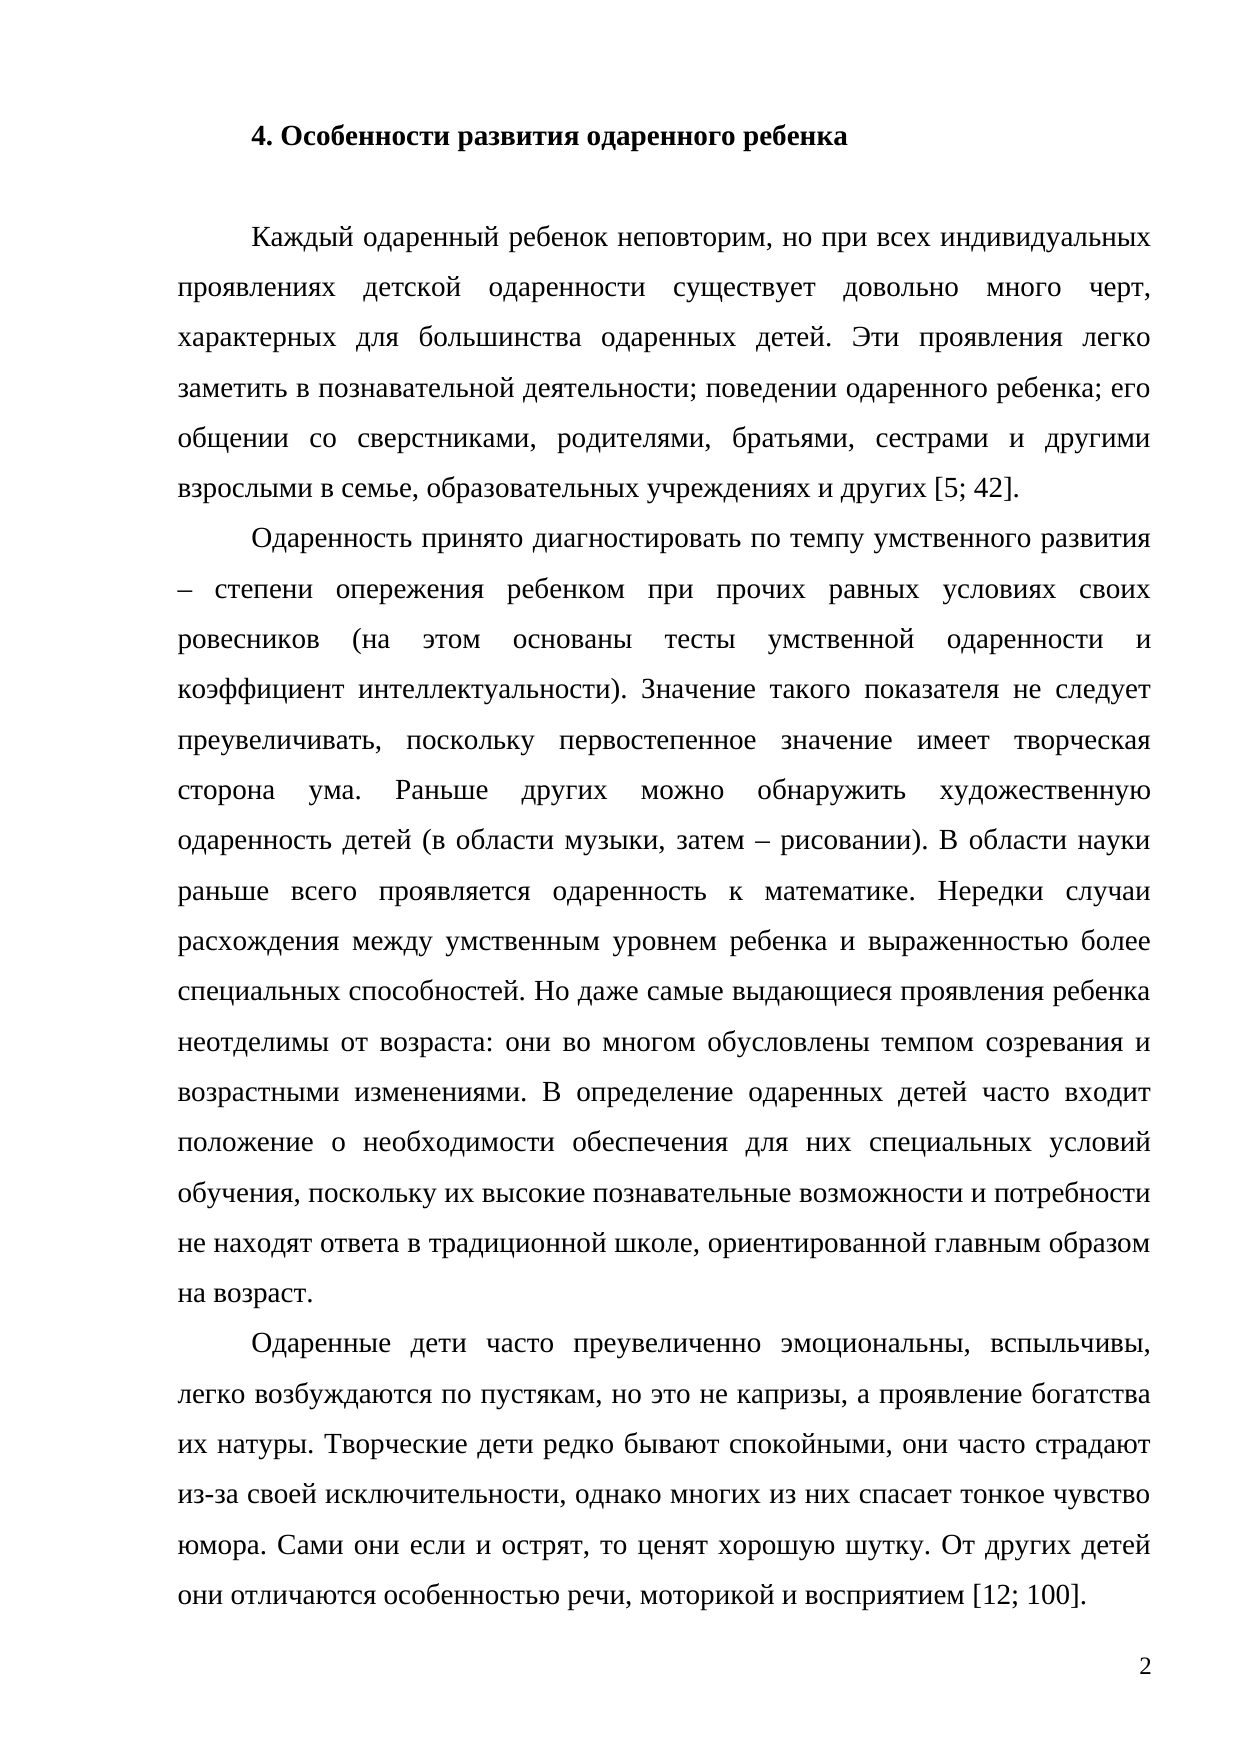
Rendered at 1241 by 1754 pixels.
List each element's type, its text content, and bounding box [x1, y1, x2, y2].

text 4. Особенности развития одаренного ребенка [177, 118, 1152, 152]
text Каждый одаренный ребенок неповторим, но при всех индивидуальных проявлениях детской одаренности существует довольно много черт, характерных для большинства одаренных детей. Эти проявления легко заметить в познавательной деятельности; поведении одаренного ребенка; его общении со сверстниками, родителями, братьями, сестрами и другими взрослыми в семье, образовательных учреждениях и других [5; 42]. [177, 219, 1152, 504]
text Одаренные дети часто преувеличенно эмоциональны, вспыльчивы, легко возбуждаются по пустякам, но это не капризы, а проявление богатства их натуры. Творческие дети редко бывают спокойными, они часто страдают из-за своей исключительности, однако многих из них спасает тонкое чувство юмора. Сами они если и острят, то ценят хорошую шутку. От других детей они отличаются особенностью речи, моторикой и восприятием [12; 100]. [177, 1326, 1152, 1611]
text Одаренность принято диагностировать по темпу умственного развития – степени опережения ребенком при прочих равных условиях своих ровесников (на этом основаны тесты умственной одаренности и коэффициент интеллектуальности). Значение такого показателя не следует преувеличивать, поскольку первостепенное значение имеет творческая сторона ума. Раньше других можно обнаружить художественную одаренность детей (в области музыки, затем – рисовании). В области науки раньше всего проявляется одаренность к математике. Нередки случаи расхождения между умственным уровнем ребенка и выраженностью более специальных способностей. Но даже самые выдающиеся проявления ребенка неотделимы от возраста: они во многом обусловлены темпом созревания и возрастными изменениями. В определение одаренных детей часто входит положение о необходимости обеспечения для них специальных условий обучения, поскольку их высокие познавательные возможности и потребности не находят ответа в традиционной школе, ориентированной главным образом на возраст. [177, 521, 1152, 1309]
